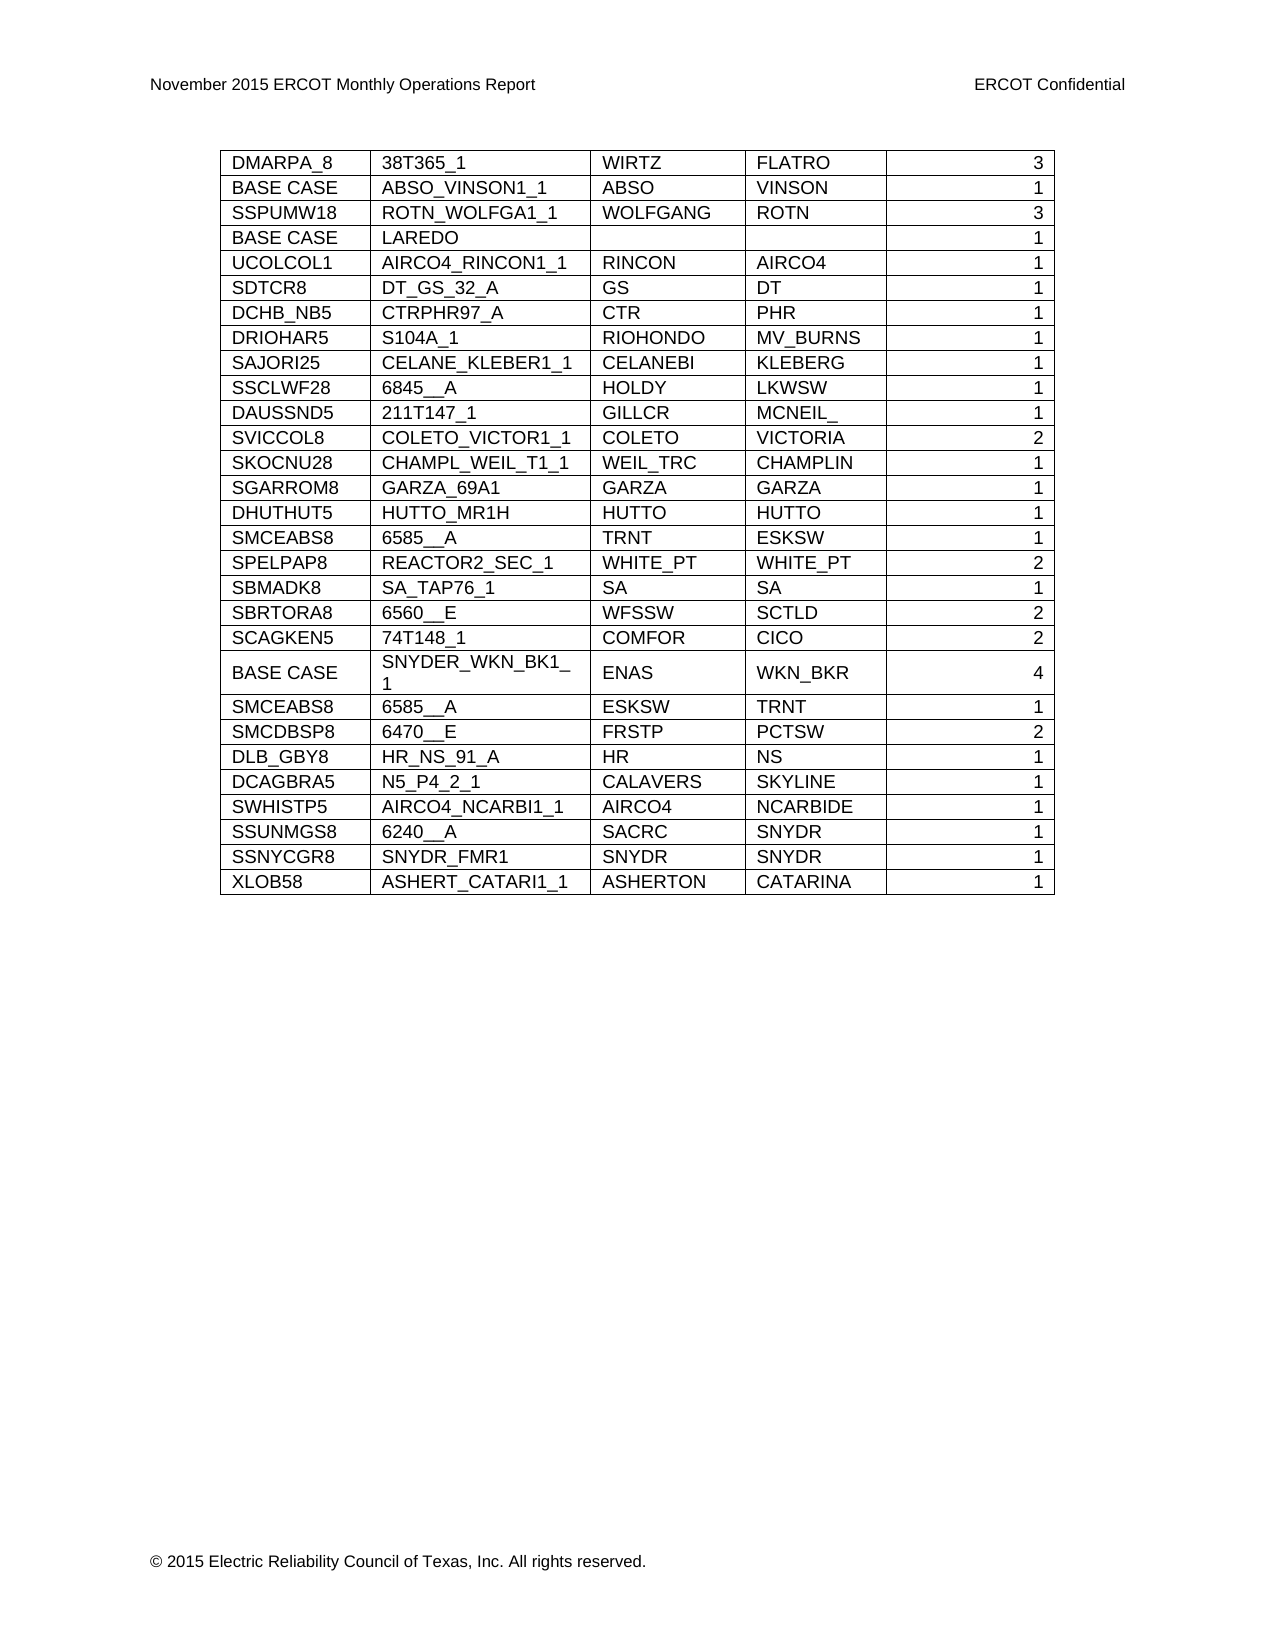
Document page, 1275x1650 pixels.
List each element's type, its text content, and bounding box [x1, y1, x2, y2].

table_cell ABSO_VINSON1_1 [371, 176, 590, 200]
table_cell SA [591, 576, 745, 600]
table_cell DHUTHUT5 [221, 501, 370, 525]
table_cell DMARPA_8 [221, 151, 370, 175]
table_cell SACRC [591, 820, 745, 844]
table_cell 4 [887, 651, 1054, 694]
table_cell FRSTP [591, 720, 745, 744]
table_cell SMCEABS8 [221, 695, 370, 719]
table_cell 1 [887, 845, 1054, 869]
table_cell ABSO [591, 176, 745, 200]
table_cell 1 [887, 351, 1054, 375]
table_cell DAUSSND5 [221, 401, 370, 425]
table_cell GARZA_69A1 [371, 476, 590, 500]
table_cell N5_P4_2_1 [371, 770, 590, 794]
table_cell BASE CASE [221, 226, 370, 250]
table_cell GILLCR [591, 401, 745, 425]
table_cell 1 [887, 476, 1054, 500]
table_cell 1 [887, 870, 1054, 894]
table_cell CHAMPLIN [746, 451, 886, 475]
table_cell NS [746, 745, 886, 769]
table_cell HUTTO_MR1H [371, 501, 590, 525]
table_cell HR [591, 745, 745, 769]
table_cell HR_NS_91_A [371, 745, 590, 769]
table_cell SKOCNU28 [221, 451, 370, 475]
table_cell TRNT [746, 695, 886, 719]
table_cell 1 [887, 795, 1054, 819]
table_cell DCAGBRA5 [221, 770, 370, 794]
table_cell 211T147_1 [371, 401, 590, 425]
table_cell CELANEBI [591, 351, 745, 375]
table_cell PHR [746, 301, 886, 325]
table_cell ESKSW [746, 526, 886, 550]
table_cell AIRCO4 [746, 251, 886, 275]
table_cell 6845__A [371, 376, 590, 400]
table_cell RINCON [591, 251, 745, 275]
table_cell 6240__A [371, 820, 590, 844]
table_cell ENAS [591, 651, 745, 694]
table_cell SSNYCGR8 [221, 845, 370, 869]
table_cell SNYDR [746, 845, 886, 869]
table_cell SNYDR_FMR1 [371, 845, 590, 869]
table_cell CICO [746, 626, 886, 650]
table_cell RIOHONDO [591, 326, 745, 350]
table_cell WEIL_TRC [591, 451, 745, 475]
table_cell 1 [887, 451, 1054, 475]
table_cell 6470__E [371, 720, 590, 744]
table_cell 1 [887, 376, 1054, 400]
table_cell VICTORIA [746, 426, 886, 450]
table_cell 1 [887, 526, 1054, 550]
table_cell 1 [887, 401, 1054, 425]
table_cell WKN_BKR [746, 651, 886, 694]
table_cell DT_GS_32_A [371, 276, 590, 300]
table_cell DRIOHAR5 [221, 326, 370, 350]
table_cell 38T365_1 [371, 151, 590, 175]
table_cell 1 [887, 226, 1054, 250]
table_cell BASE CASE [221, 651, 370, 694]
table_cell 1 [887, 251, 1054, 275]
table_cell SAJORI25 [221, 351, 370, 375]
table_cell LKWSW [746, 376, 886, 400]
table_cell SNYDER_WKN_BK1_1 [371, 651, 590, 694]
table_cell HUTTO [591, 501, 745, 525]
table_cell REACTOR2_SEC_1 [371, 551, 590, 575]
table_cell 6560__E [371, 601, 590, 625]
table_cell 2 [887, 601, 1054, 625]
table_cell SMCDBSP8 [221, 720, 370, 744]
table_cell 2 [887, 426, 1054, 450]
table_cell MCNEIL_ [746, 401, 886, 425]
table_cell TRNT [591, 526, 745, 550]
table_cell AIRCO4_RINCON1_1 [371, 251, 590, 275]
table_cell 1 [887, 695, 1054, 719]
table_cell NCARBIDE [746, 795, 886, 819]
table_cell ROTN_WOLFGA1_1 [371, 201, 590, 225]
table_cell SKYLINE [746, 770, 886, 794]
table_cell 1 [887, 820, 1054, 844]
table_cell SSUNMGS8 [221, 820, 370, 844]
table_cell 74T148_1 [371, 626, 590, 650]
table_cell ASHERTON [591, 870, 745, 894]
table_cell COLETO_VICTOR1_1 [371, 426, 590, 450]
table_cell DT [746, 276, 886, 300]
table_cell DCHB_NB5 [221, 301, 370, 325]
table_cell HUTTO [746, 501, 886, 525]
table_cell SVICCOL8 [221, 426, 370, 450]
table_cell 1 [887, 326, 1054, 350]
table_cell 1 [887, 276, 1054, 300]
table_cell GARZA [591, 476, 745, 500]
table_cell DLB_GBY8 [221, 745, 370, 769]
table_cell 6585__A [371, 695, 590, 719]
table_cell SA_TAP76_1 [371, 576, 590, 600]
table_cell 2 [887, 626, 1054, 650]
table_cell SBMADK8 [221, 576, 370, 600]
table_cell AIRCO4_NCARBI1_1 [371, 795, 590, 819]
table_cell 2 [887, 720, 1054, 744]
table_cell SSCLWF28 [221, 376, 370, 400]
table_cell SA [746, 576, 886, 600]
table_cell CHAMPL_WEIL_T1_1 [371, 451, 590, 475]
table_cell 1 [887, 576, 1054, 600]
table_cell MV_BURNS [746, 326, 886, 350]
table_cell SSPUMW18 [221, 201, 370, 225]
table_cell SDTCR8 [221, 276, 370, 300]
table_cell HOLDY [591, 376, 745, 400]
table_cell CTRPHR97_A [371, 301, 590, 325]
table_cell SNYDR [591, 845, 745, 869]
table_cell COMFOR [591, 626, 745, 650]
table_cell 1 [887, 501, 1054, 525]
table_cell COLETO [591, 426, 745, 450]
table_cell WHITE_PT [746, 551, 886, 575]
table_cell SGARROM8 [221, 476, 370, 500]
table_cell WHITE_PT [591, 551, 745, 575]
table_cell SMCEABS8 [221, 526, 370, 550]
table_cell WIRTZ [591, 151, 745, 175]
table_cell SPELPAP8 [221, 551, 370, 575]
table_cell 1 [887, 301, 1054, 325]
table_cell GS [591, 276, 745, 300]
table_cell S104A_1 [371, 326, 590, 350]
table_cell WOLFGANG [591, 201, 745, 225]
table_cell 3 [887, 151, 1054, 175]
table_cell 6585__A [371, 526, 590, 550]
table_cell FLATRO [746, 151, 886, 175]
table_cell VINSON [746, 176, 886, 200]
table_cell CATARINA [746, 870, 886, 894]
table_cell BASE CASE [221, 176, 370, 200]
table_cell SNYDR [746, 820, 886, 844]
table_cell UCOLCOL1 [221, 251, 370, 275]
table_cell SCAGKEN5 [221, 626, 370, 650]
table_cell PCTSW [746, 720, 886, 744]
table_cell 1 [887, 770, 1054, 794]
table_cell ROTN [746, 201, 886, 225]
table_cell [746, 226, 886, 250]
table_cell GARZA [746, 476, 886, 500]
table_cell LAREDO [371, 226, 590, 250]
table_cell CALAVERS [591, 770, 745, 794]
table_cell CELANE_KLEBER1_1 [371, 351, 590, 375]
table_cell AIRCO4 [591, 795, 745, 819]
table_cell ESKSW [591, 695, 745, 719]
table_cell [591, 226, 745, 250]
table_cell 2 [887, 551, 1054, 575]
table_cell SWHISTP5 [221, 795, 370, 819]
table_cell 3 [887, 201, 1054, 225]
table_cell CTR [591, 301, 745, 325]
table_cell 1 [887, 745, 1054, 769]
table_cell ASHERT_CATARI1_1 [371, 870, 590, 894]
table_cell KLEBERG [746, 351, 886, 375]
table_cell SCTLD [746, 601, 886, 625]
table_cell WFSSW [591, 601, 745, 625]
table_cell SBRTORA8 [221, 601, 370, 625]
table_cell XLOB58 [221, 870, 370, 894]
table_cell 1 [887, 176, 1054, 200]
